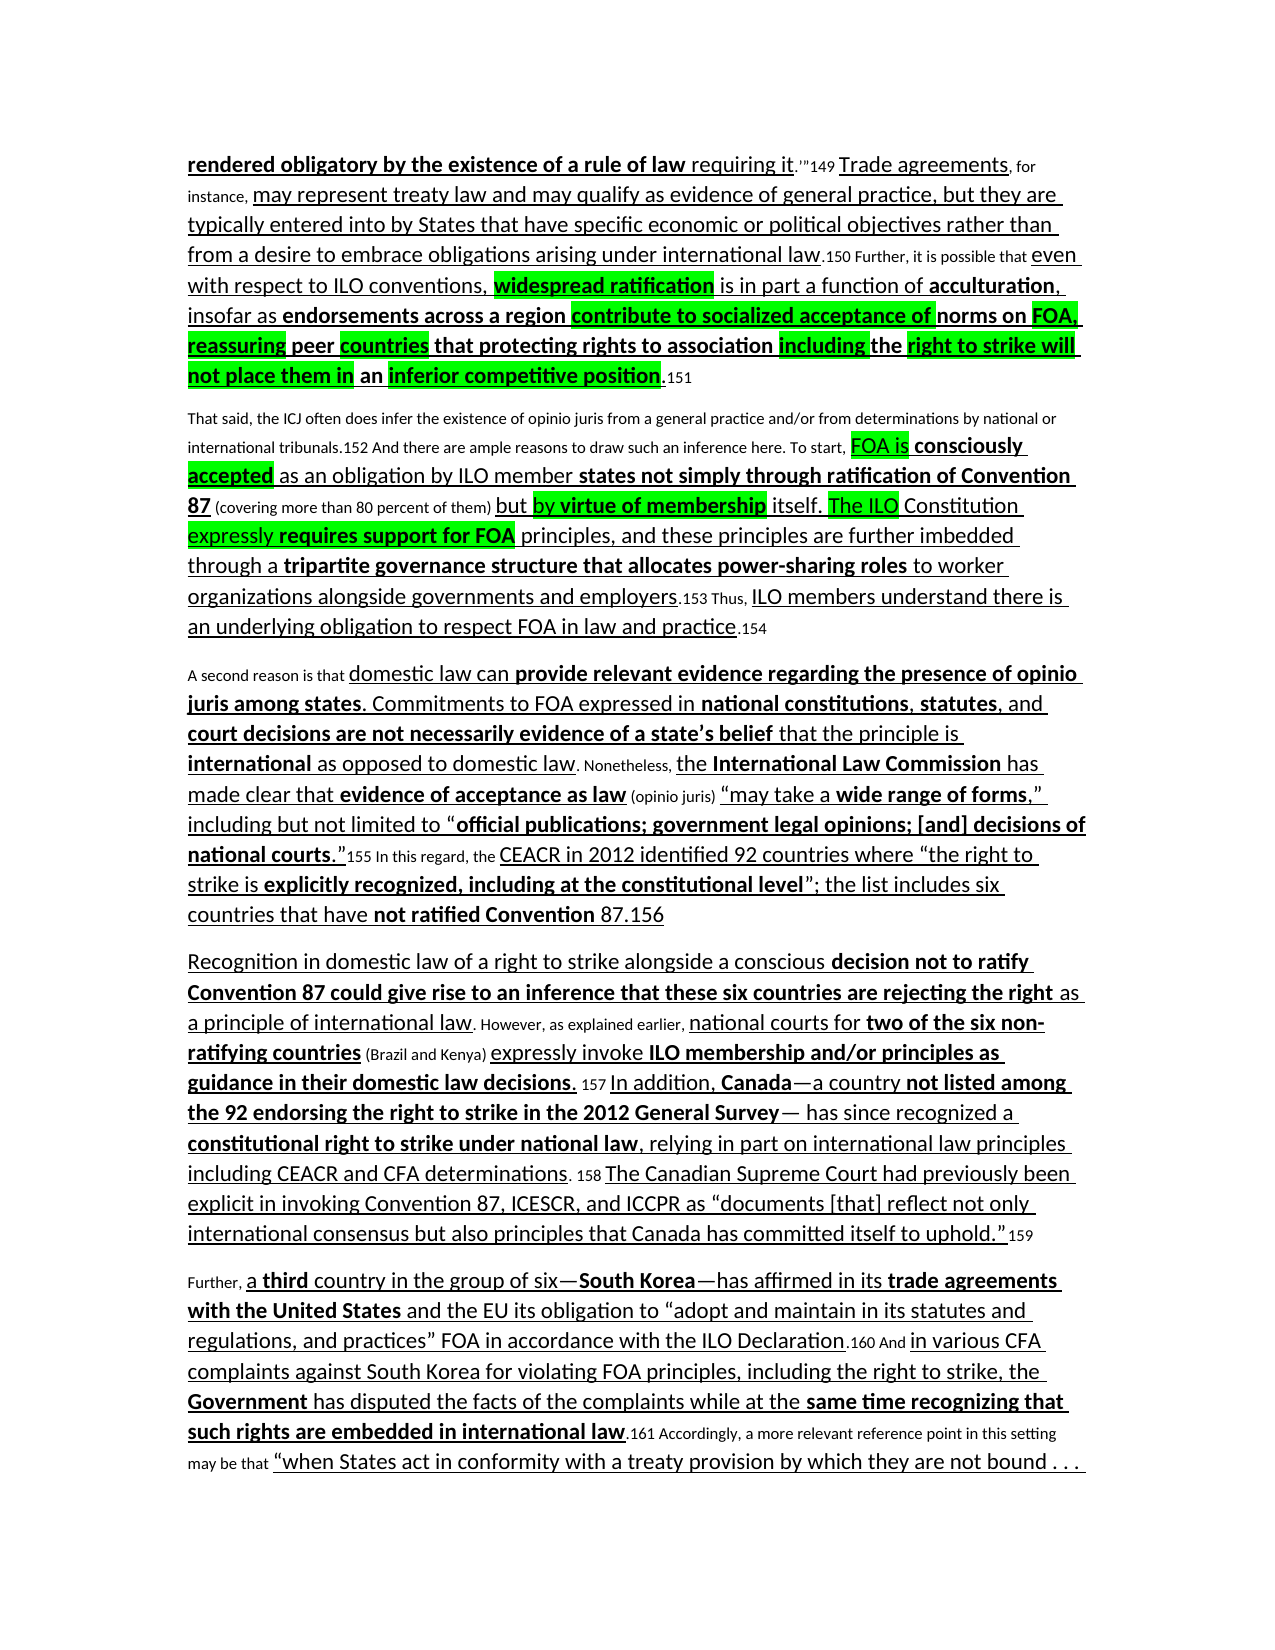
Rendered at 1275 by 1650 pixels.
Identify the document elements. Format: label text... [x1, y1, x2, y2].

text Recognition in domestic law of a right to strike alongside a conscious decision not to ratify Convention 87 could give rise to an inference that these six countries are rejecting the right as a principle of international law. However, as explained earlier, national courts for two of the six non-ratifying countries (Brazil and Kenya) expressly invoke ILO membership and/or principles as guidance in their domestic law decisions. 157 In addition, Canada—a country not listed among the 92 endorsing the right to strike in the 2012 General Survey— has since recognized a constitutional right to strike under national law, relying in part on international law principles including CEACR and CFA determinations. 158 The Canadian Supreme Court had previously been explicit in invoking Convention 87, ICESCR, and ICCPR as “documents [that] reflect not only international consensus but also principles that Canada has committed itself to uphold.”159 [187, 947, 1087, 1247]
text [187, 150, 1087, 389]
text A second reason is that domestic law can provide relevant evidence regarding the presence of opinio juris among states. Commitments to FOA expressed in national constitutions, statutes, and court decisions are not necessarily evidence of a state’s belief that the principle is international as opposed to domestic law. Nonetheless, the International Law Commission has made clear that evidence of acceptance as law (opinio juris) “may take a wide range of forms,” including but not limited to “official publications; government legal opinions; [and] decisions of national courts.”155 In this regard, the CEACR in 2012 identified 92 countries where “the right to strike is explicitly recognized, including at the constitutional level”; the list includes six countries that have not ratified Convention 87.156 [187, 659, 1087, 929]
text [187, 1266, 1087, 1476]
text That said, the ICJ often does infer the existence of opinio juris from a general practice and/or from determinations by national or international tribunals.152 And there are ample reasons to draw such an inference here. To start, FOA is consciously accepted as an obligation by ILO member states not simply through ratification of Convention 87 (covering more than 80 percent of them) but by virtue of membership itself. The ILO Constitution expressly requires support for FOA principles, and these principles are further imbedded through a tripartite governance structure that allocates power-sharing roles to worker organizations alongside governments and employers.153 Thus, ILO members understand there is an underlying obligation to respect FOA in law and practice.154 [187, 408, 1087, 640]
